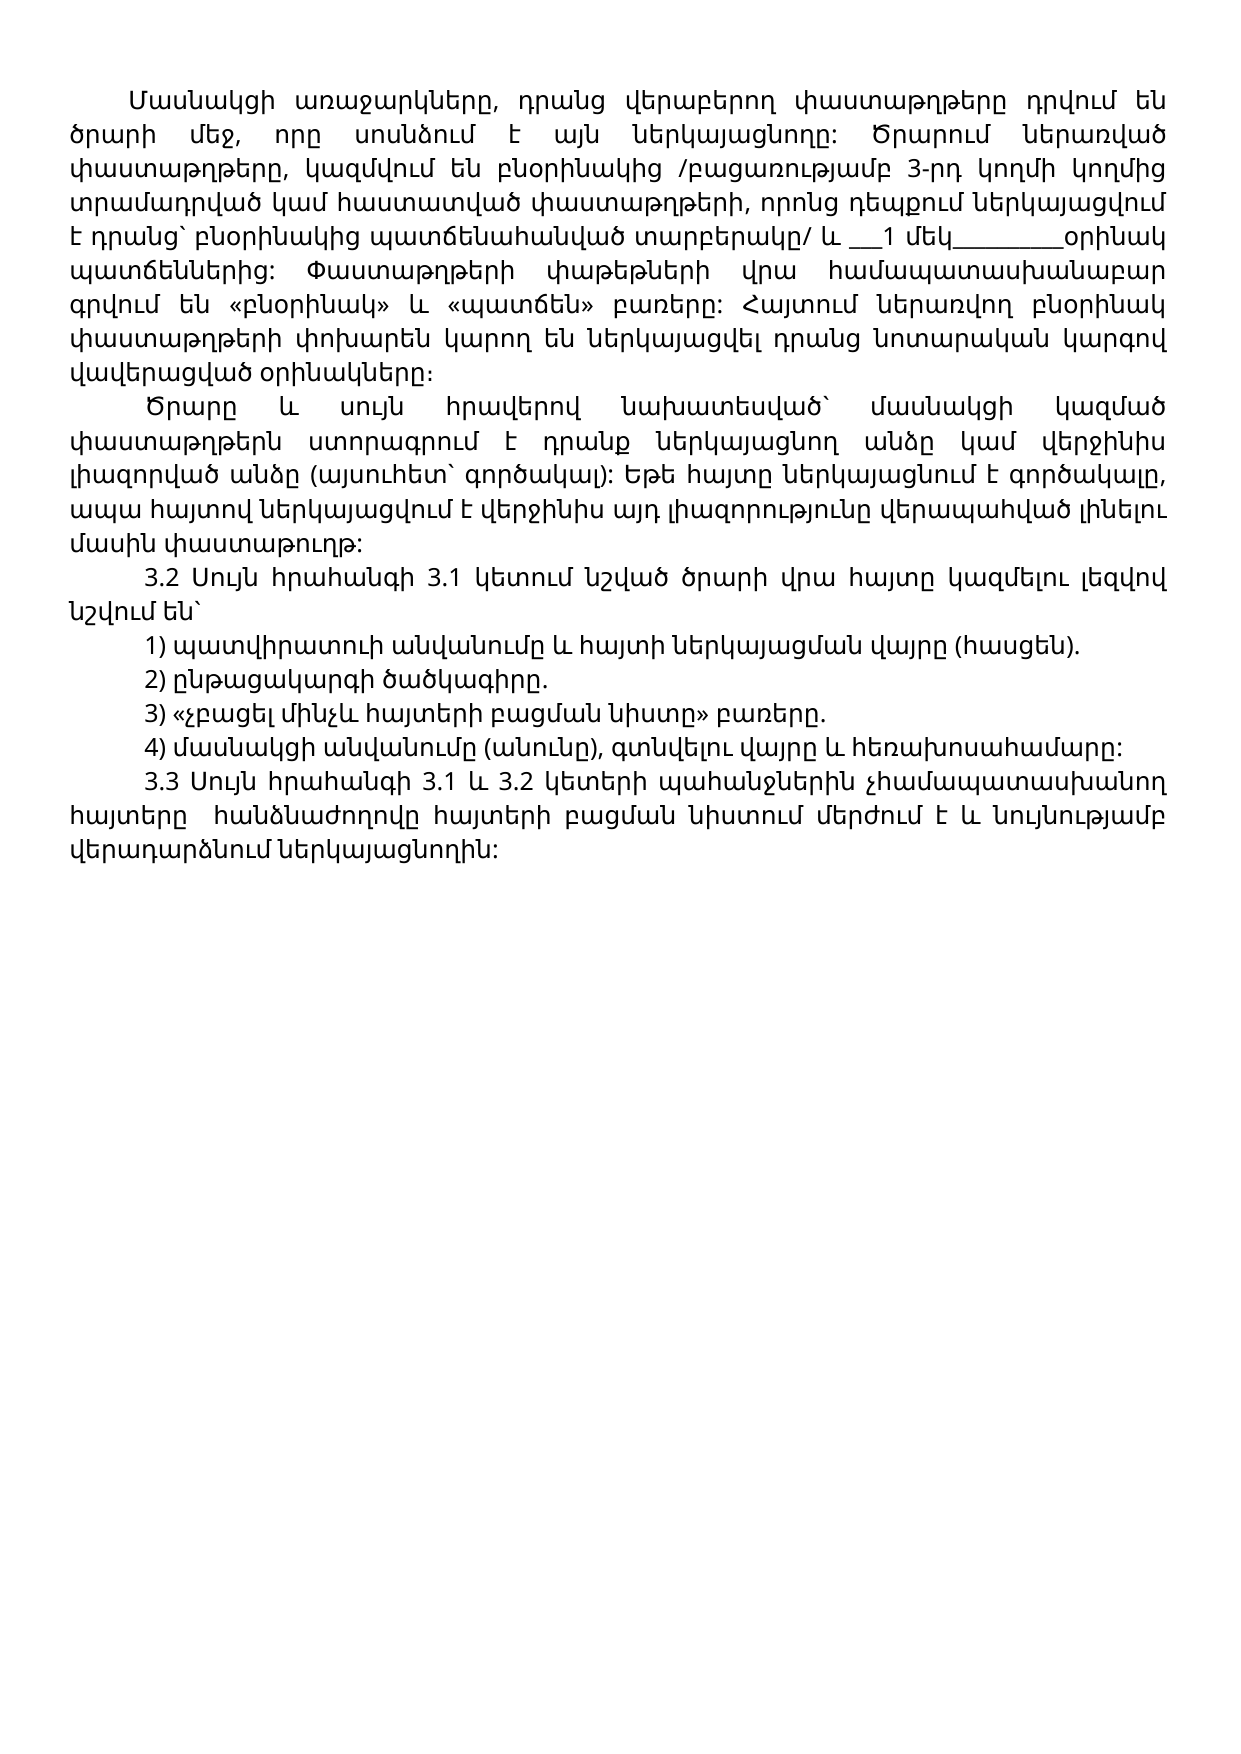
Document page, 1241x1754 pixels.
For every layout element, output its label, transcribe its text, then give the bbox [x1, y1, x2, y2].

text Մասնակցի առաջարկները, դրանց վերաբերող փաստաթղթերը դրվում են ծրարի մեջ, որը սոսնձում է այն ներկայացնողը: Ծրարում ներառված փաստաթղթերը, կազմվում են բնօրինակից /բացառությամբ 3-րդ կողմի կողմից տրամադրված կամ հաստատված փաստաթղթերի, որոնց դեպքում ներկայացվում է դրանց` բնօրինակից պատճենահանված տարբերակը/ և ___1 մեկ__________օրինակ պատճեններից: Փաստաթղթերի փաթեթների վրա համապատասխանաբար գրվում են «բնօրինակ» և «պատճեն» բառերը: Հայտում ներառվող բնօրինակ փաստաթղթերի փոխարեն կարող են ներկայացվել դրանց նոտարական կարգով վավերացված օրինակները։ [69, 82, 1167, 389]
text Ծրարը և սույն հրավերով նախատեսված` մասնակցի կազմած փաստաթղթերն ստորագրում է դրանք ներկայացնող անձը կամ վերջինիս լիազորված անձը (այսուհետ` գործակալ): Եթե հայտը ներկայացնում է գործակալը, ապա հայտով ներկայացվում է վերջինիս այդ լիազորությունը վերապահված լինելու մասին փաստաթուղթ: [69, 389, 1167, 559]
text 2) ընթացակարգի ծածկագիրը. [69, 662, 1167, 696]
text 3.3 Սույն հրահանգի 3.1 և 3.2 կետերի պահանջներին չհամապատասխանող հայտերը հանձնաժողովը հայտերի բացման նիստում մերժում է և նույնությամբ վերադարձնում ներկայացնողին: [69, 764, 1167, 866]
text 3) «չբացել մինչև հայտերի բացման նիստը» բառերը. [69, 696, 1167, 730]
text 4) մասնակցի անվանումը (անունը), գտնվելու վայրը և հեռախոսահամարը: [69, 730, 1167, 764]
text 1) պատվիրատուի անվանումը և հայտի ներկայացման վայրը (հասցեն). [69, 627, 1167, 662]
text 3.2 Սույն հրահանգի 3.1 կետում նշված ծրարի վրա հայտը կազմելու լեզվով նշվում են` [69, 559, 1167, 627]
